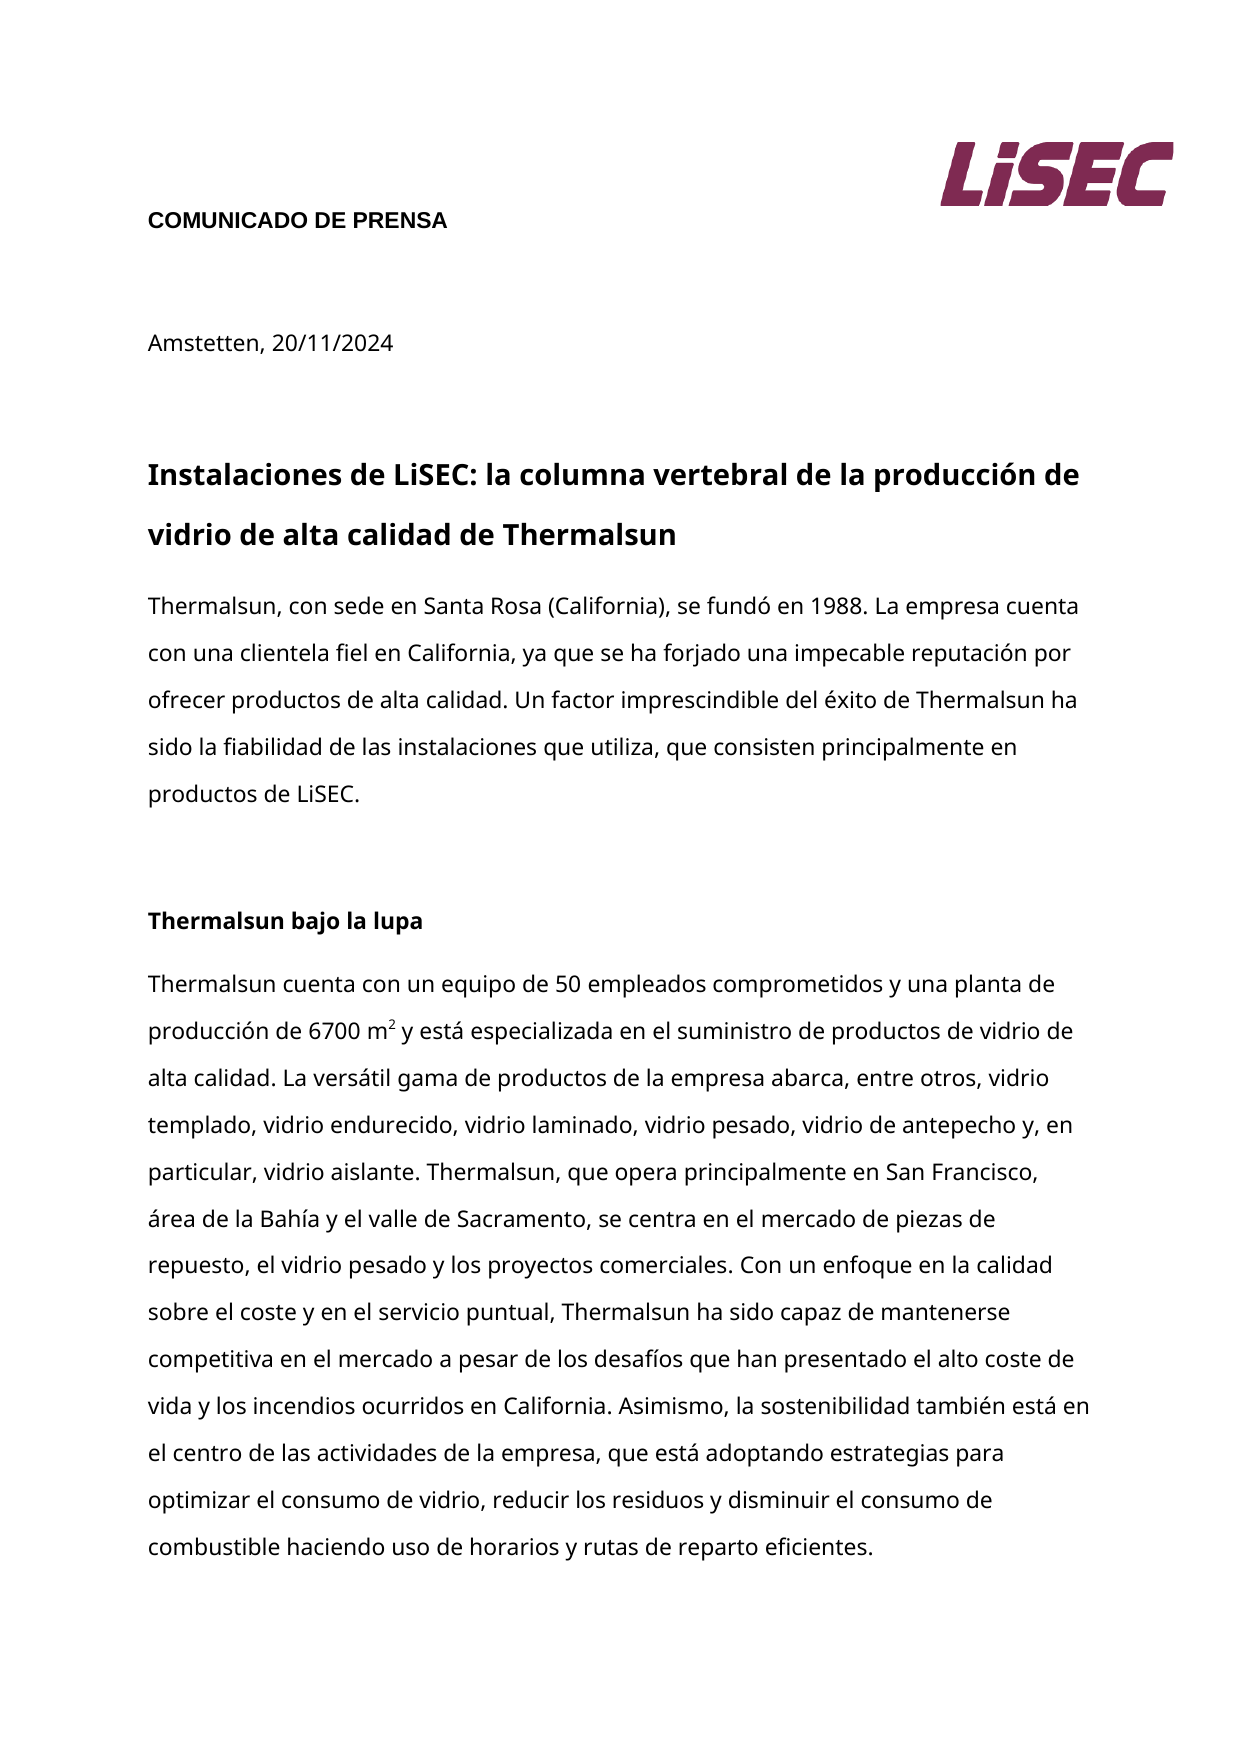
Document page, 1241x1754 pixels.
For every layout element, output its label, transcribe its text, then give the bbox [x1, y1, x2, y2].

text Amstetten, 20/11/2024 [148, 327, 1093, 359]
picture [939, 142, 1173, 205]
text Thermalsun cuenta con un equipo de 50 empleados comprometidos y una planta de producción de 6700 m2 y está especializada en el suministro de productos de vidrio de alta calidad. La versátil gama de productos de la empresa abarca, entre otros, vidrio templado, vidrio endurecido, vidrio laminado, vidrio pesado, vidrio de antepecho y, en particular, vidrio aislante. Thermalsun, que opera principalmente en San Francisco, área de la Bahía y el valle de Sacramento, se centra en el mercado de piezas de repuesto, el vidrio pesado y los proyectos comerciales. Con un enfoque en la calidad sobre el coste y en el servicio puntual, Thermalsun ha sido capaz de mantenerse competitiva en el mercado a pesar de los desafíos que han presentado el alto coste de vida y los incendios ocurridos en California. Asimismo, la sostenibilidad también está en el centro de las actividades de la empresa, que está adoptando estrategias para optimizar el consumo de vidrio, reducir los residuos y disminuir el consumo de combustible haciendo uso de horarios y rutas de reparto eficientes. [148, 968, 1093, 1562]
text Thermalsun, con sede en Santa Rosa (California), se fundó en 1988. La empresa cuenta con una clientela fiel en California, ya que se ha forjado una impecable reputación por ofrecer productos de alta calidad. Un factor imprescindible del éxito de Thermalsun ha sido la fiabilidad de las instalaciones que utiliza, que consisten principalmente en productos de LiSEC. [148, 590, 1093, 809]
text Instalaciones de LiSEC: la columna vertebral de la producción de vidrio de alta calidad de Thermalsun [148, 454, 1093, 554]
text Thermalsun bajo la lupa [148, 905, 1093, 936]
